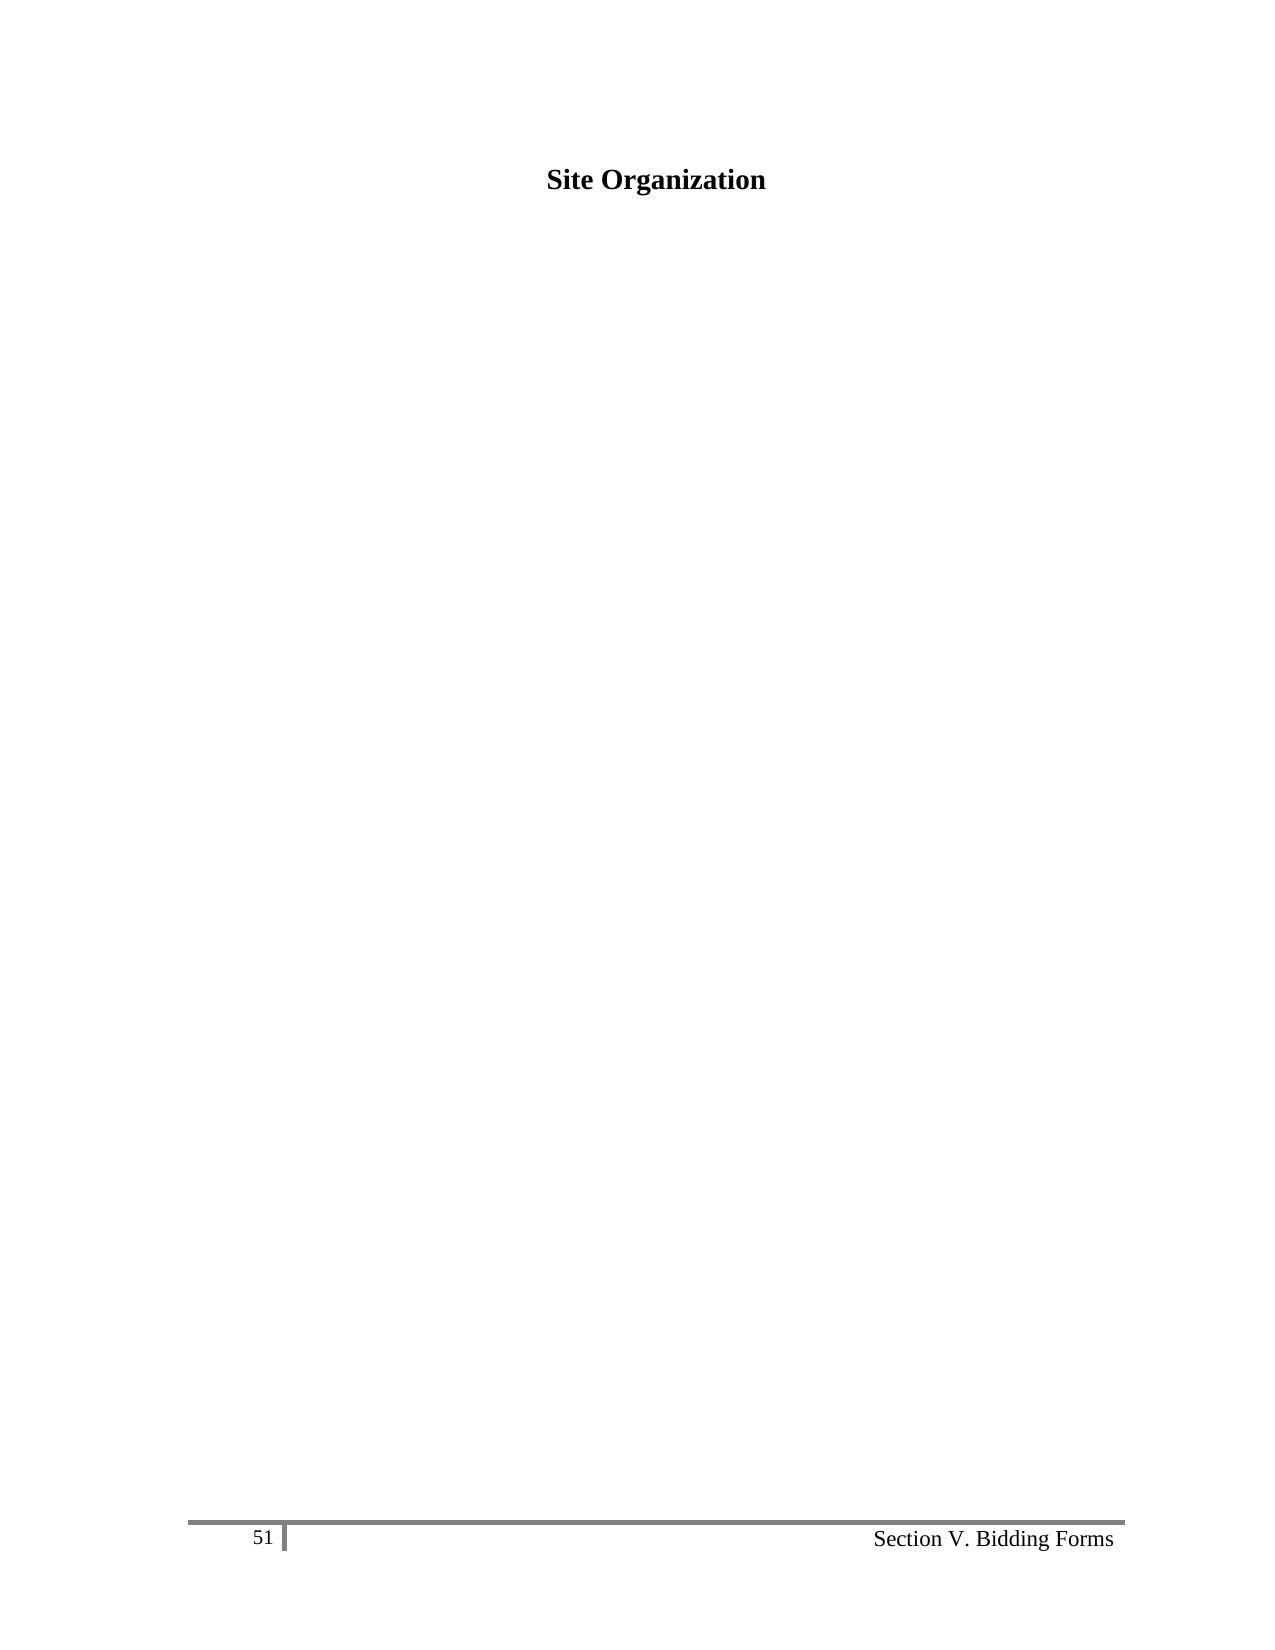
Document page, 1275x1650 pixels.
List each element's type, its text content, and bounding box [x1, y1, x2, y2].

subtitle Site Organization [187, 162, 1125, 196]
